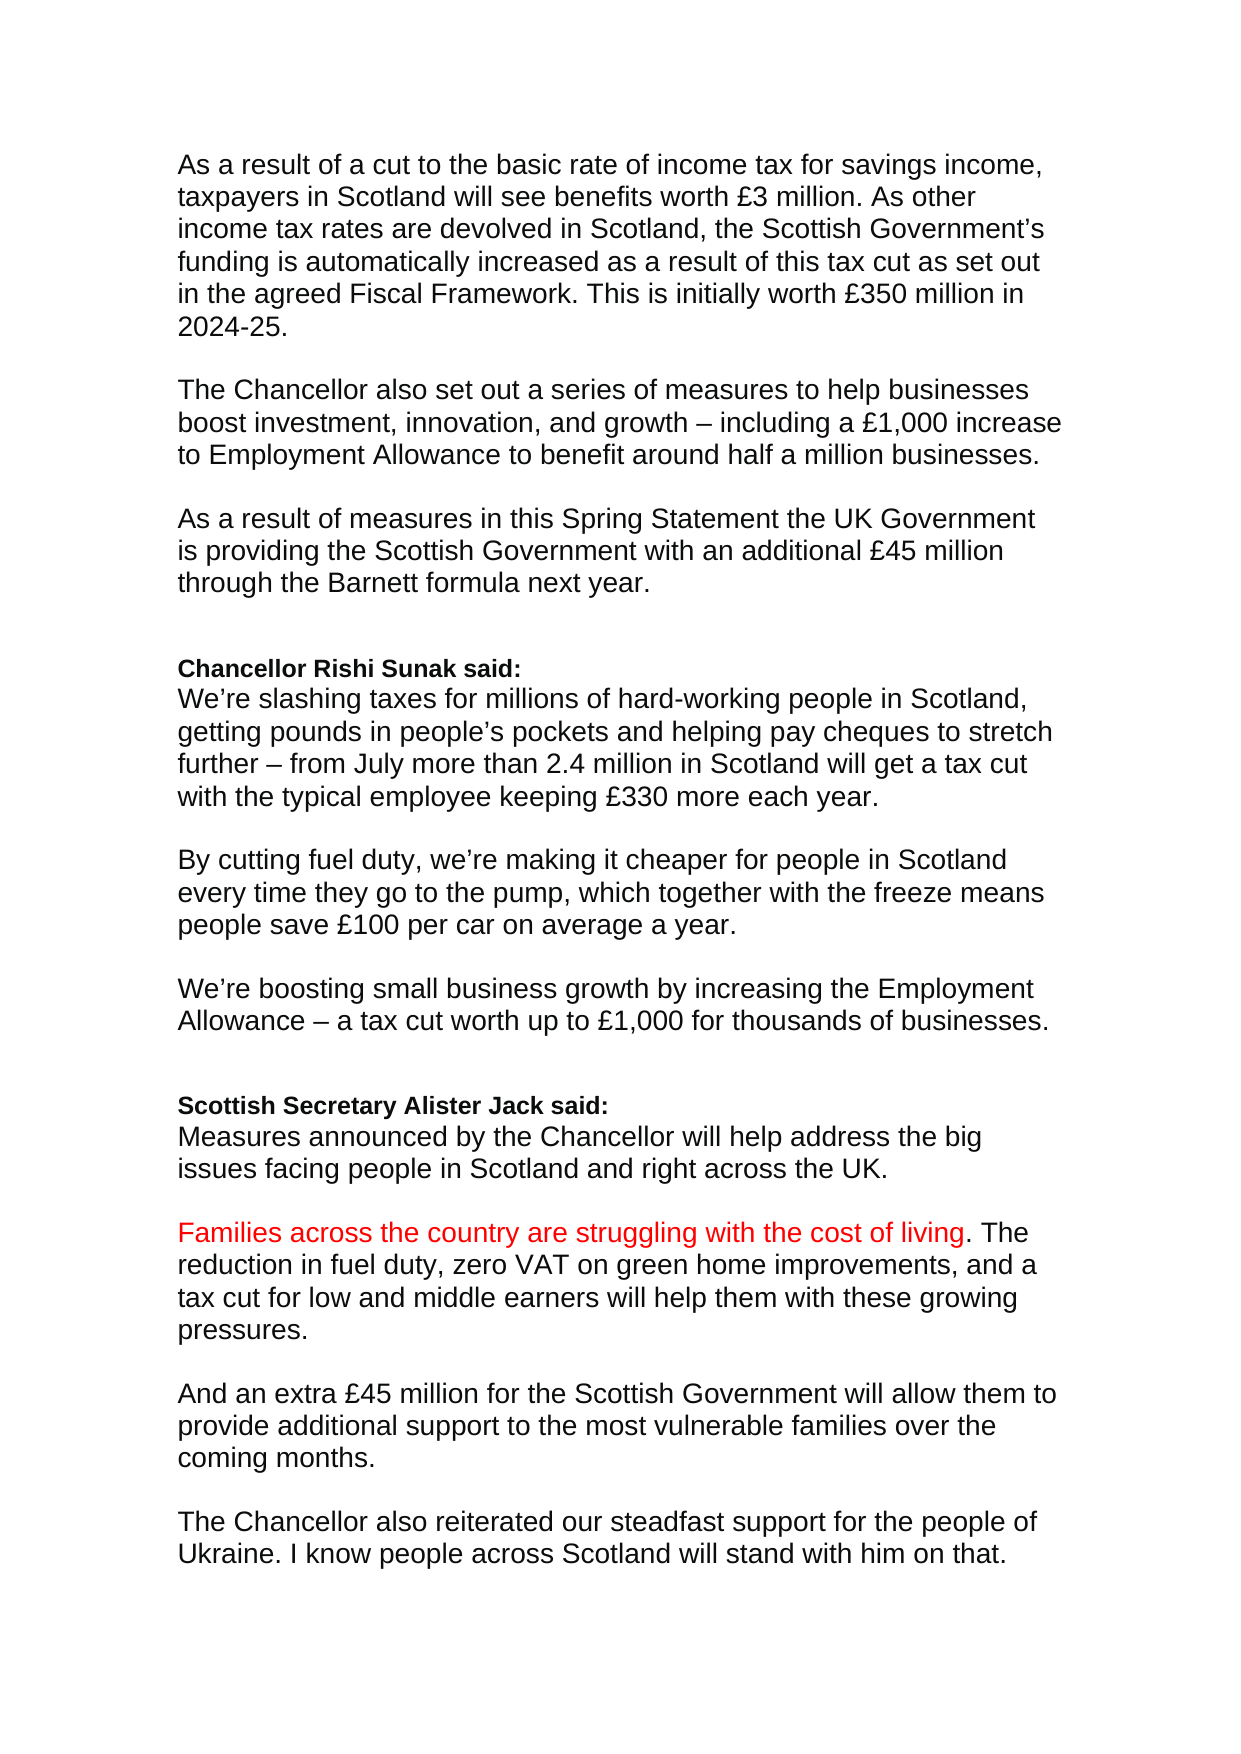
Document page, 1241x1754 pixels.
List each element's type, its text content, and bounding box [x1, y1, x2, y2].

text The Chancellor also set out a series of measures to help businesses boost investment, innovation, and growth – including a £1,000 increase to Employment Allowance to benefit around half a million businesses. [177, 373, 1063, 470]
text The Chancellor also reiterated our steadfast support for the people of Ukraine. I know people across Scotland will stand with him on that. [177, 1505, 1063, 1570]
text Scottish Secretary Alister Jack said: [177, 1091, 1063, 1120]
text We’re slashing taxes for millions of hard-working people in Scotland, getting pounds in people’s pockets and helping pay cheques to stretch further – from July more than 2.4 million in Scotland will get a tax cut with the typical employee keeping £330 more each year. [177, 682, 1063, 812]
text And an extra £45 million for the Scottish Government will allow them to provide additional support to the most vulnerable families over the coming months. [177, 1377, 1063, 1474]
text Families across the country are struggling with the cost of living. The reduction in fuel duty, zero VAT on green home improvements, and a tax cut for low and middle earners will help them with these growing pressures. [177, 1216, 1063, 1345]
text We’re boosting small business growth by increasing the Employment Allowance – a tax cut worth up to £1,000 for thousands of businesses. [177, 972, 1063, 1036]
text Chancellor Rishi Sunak said: [177, 653, 1063, 682]
text As a result of a cut to the basic rate of income tax for savings income, taxpayers in Scotland will see benefits worth £3 million. As other income tax rates are devolved in Scotland, the Scottish Government’s funding is automatically increased as a result of this tax cut as set out in the agreed Fiscal Framework. This is initially worth £350 million in 2024-25. [177, 148, 1063, 342]
text Measures announced by the Chancellor will help address the big issues facing people in Scotland and right across the UK. [177, 1120, 1063, 1184]
text As a result of measures in this Spring Statement the UK Government is providing the Scottish Government with an additional £45 million through the Barnett formula next year. [177, 502, 1063, 599]
text By cutting fuel duty, we’re making it cheaper for people in Scotland every time they go to the pump, which together with the freeze means people save £100 per car on average a year. [177, 843, 1063, 940]
